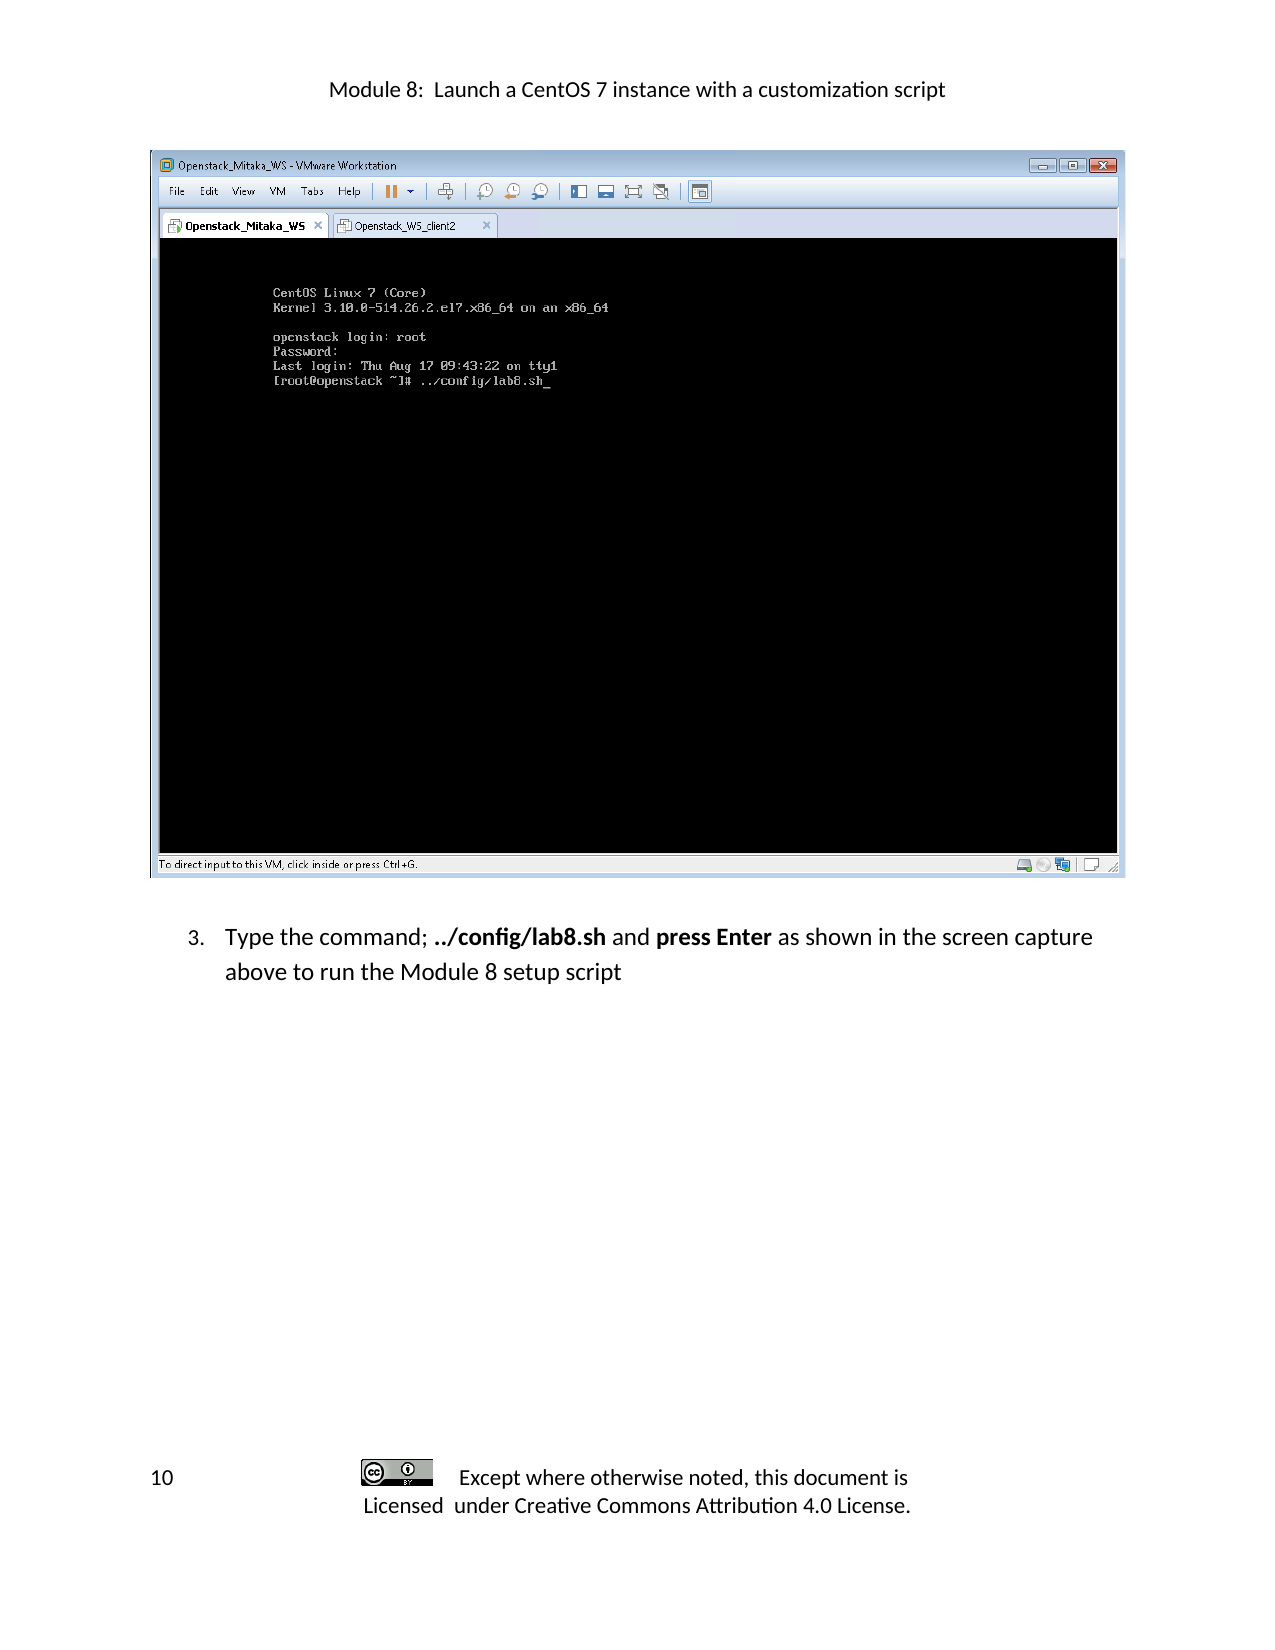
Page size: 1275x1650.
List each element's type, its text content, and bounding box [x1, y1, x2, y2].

picture [150, 150, 1125, 878]
picture [361, 1459, 433, 1486]
list Type the command; ../config/lab8.sh and press Enter as shown in the screen capture above to run the Module 8 setup script [187, 921, 1125, 987]
